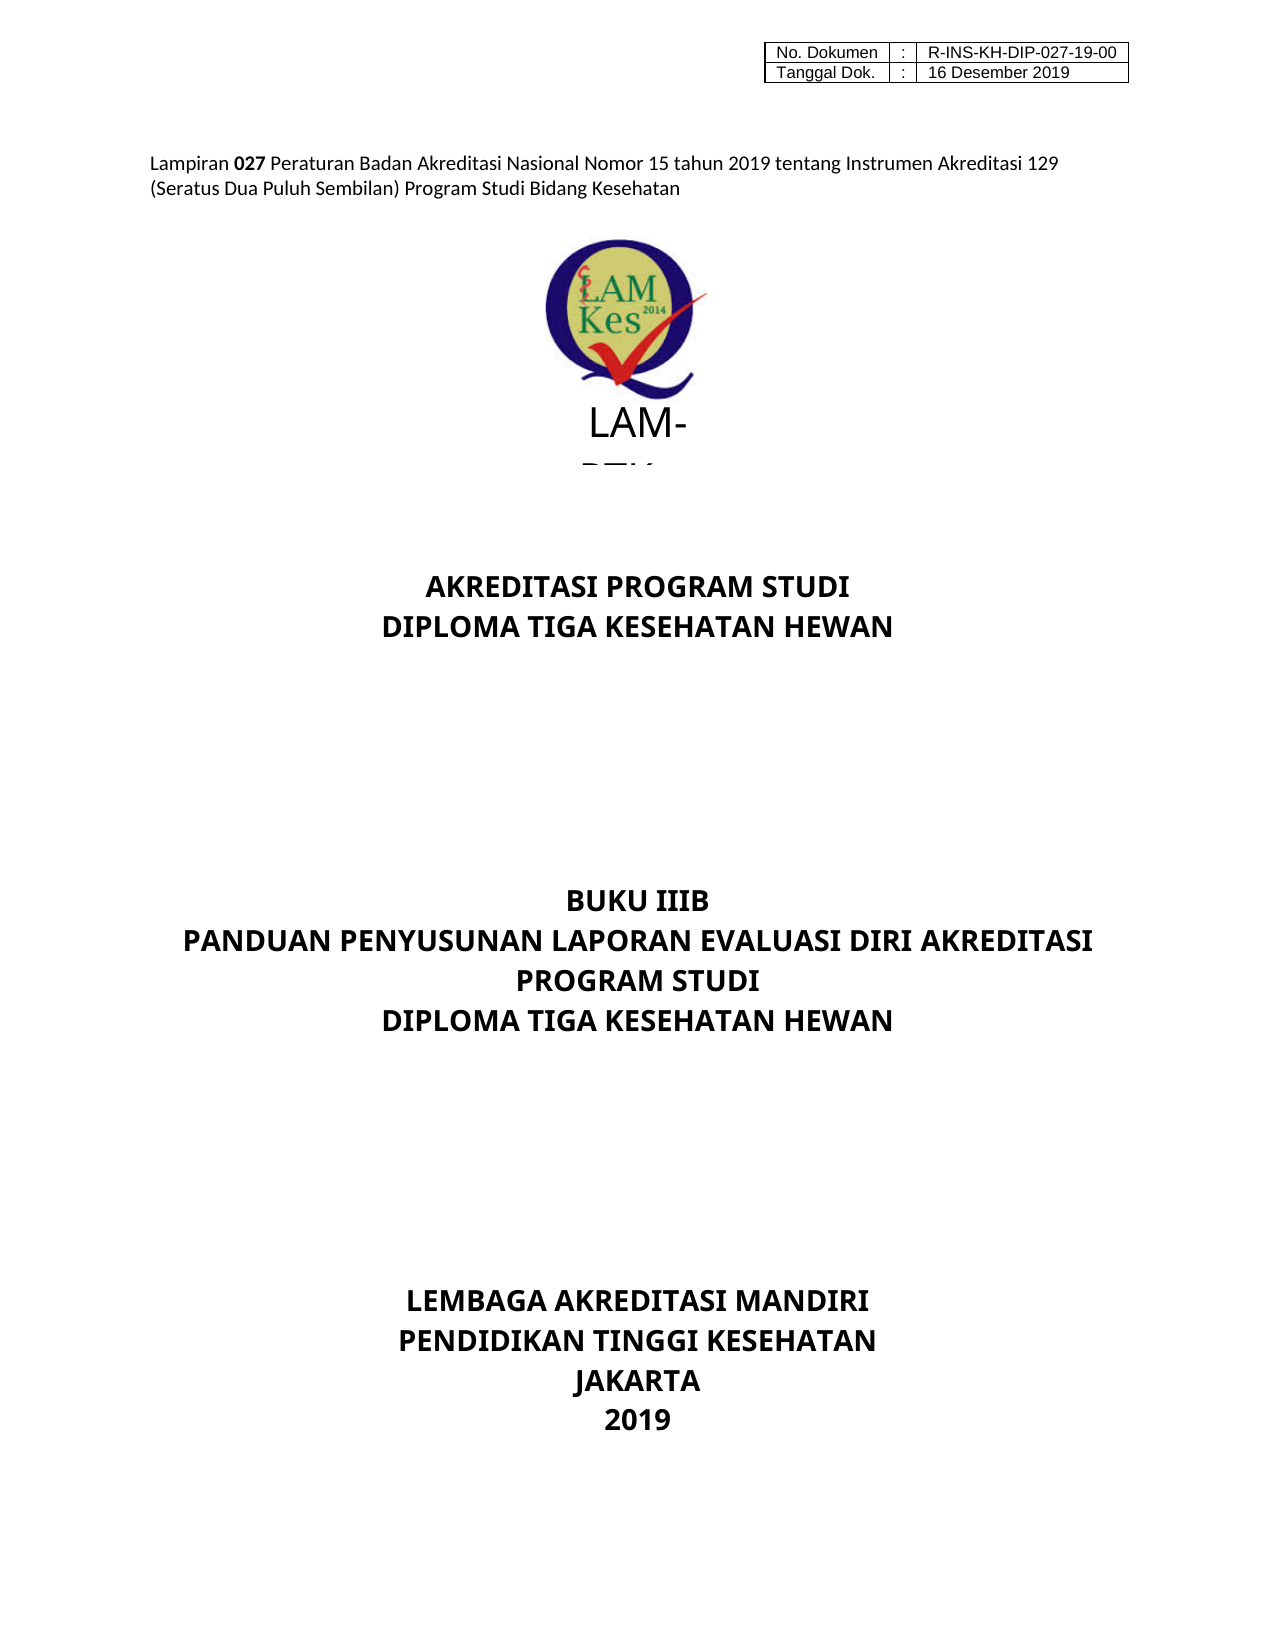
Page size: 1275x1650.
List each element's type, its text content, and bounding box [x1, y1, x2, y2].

text BUKU IIIB [150, 881, 1125, 920]
text AKREDITASI PROGRAM STUDI [150, 567, 1125, 606]
picture [537, 236, 707, 403]
text PENDIDIKAN TINGGI KESEHATAN [150, 1320, 1125, 1360]
text LEMBAGA AKREDITASI MANDIRI [150, 1280, 1125, 1320]
text JAKARTA [150, 1360, 1125, 1399]
text PANDUAN PENYUSUNAN LAPORAN EVALUASI DIRI AKREDITASI PROGRAM STUDI [150, 920, 1125, 1000]
text DIPLOMA TIGA KESEHATAN HEWAN [150, 1000, 1125, 1039]
text DIPLOMA TIGA KESEHATAN HEWAN [150, 606, 1125, 646]
text Lampiran 027 Peraturan Badan Akreditasi Nasional Nomor 15 tahun 2019 tentang Instrumen Akreditasi 129 (Seratus Dua Puluh Sembilan) Program Studi Bidang Kesehatan [150, 150, 1125, 201]
text 2019 [150, 1399, 1125, 1439]
